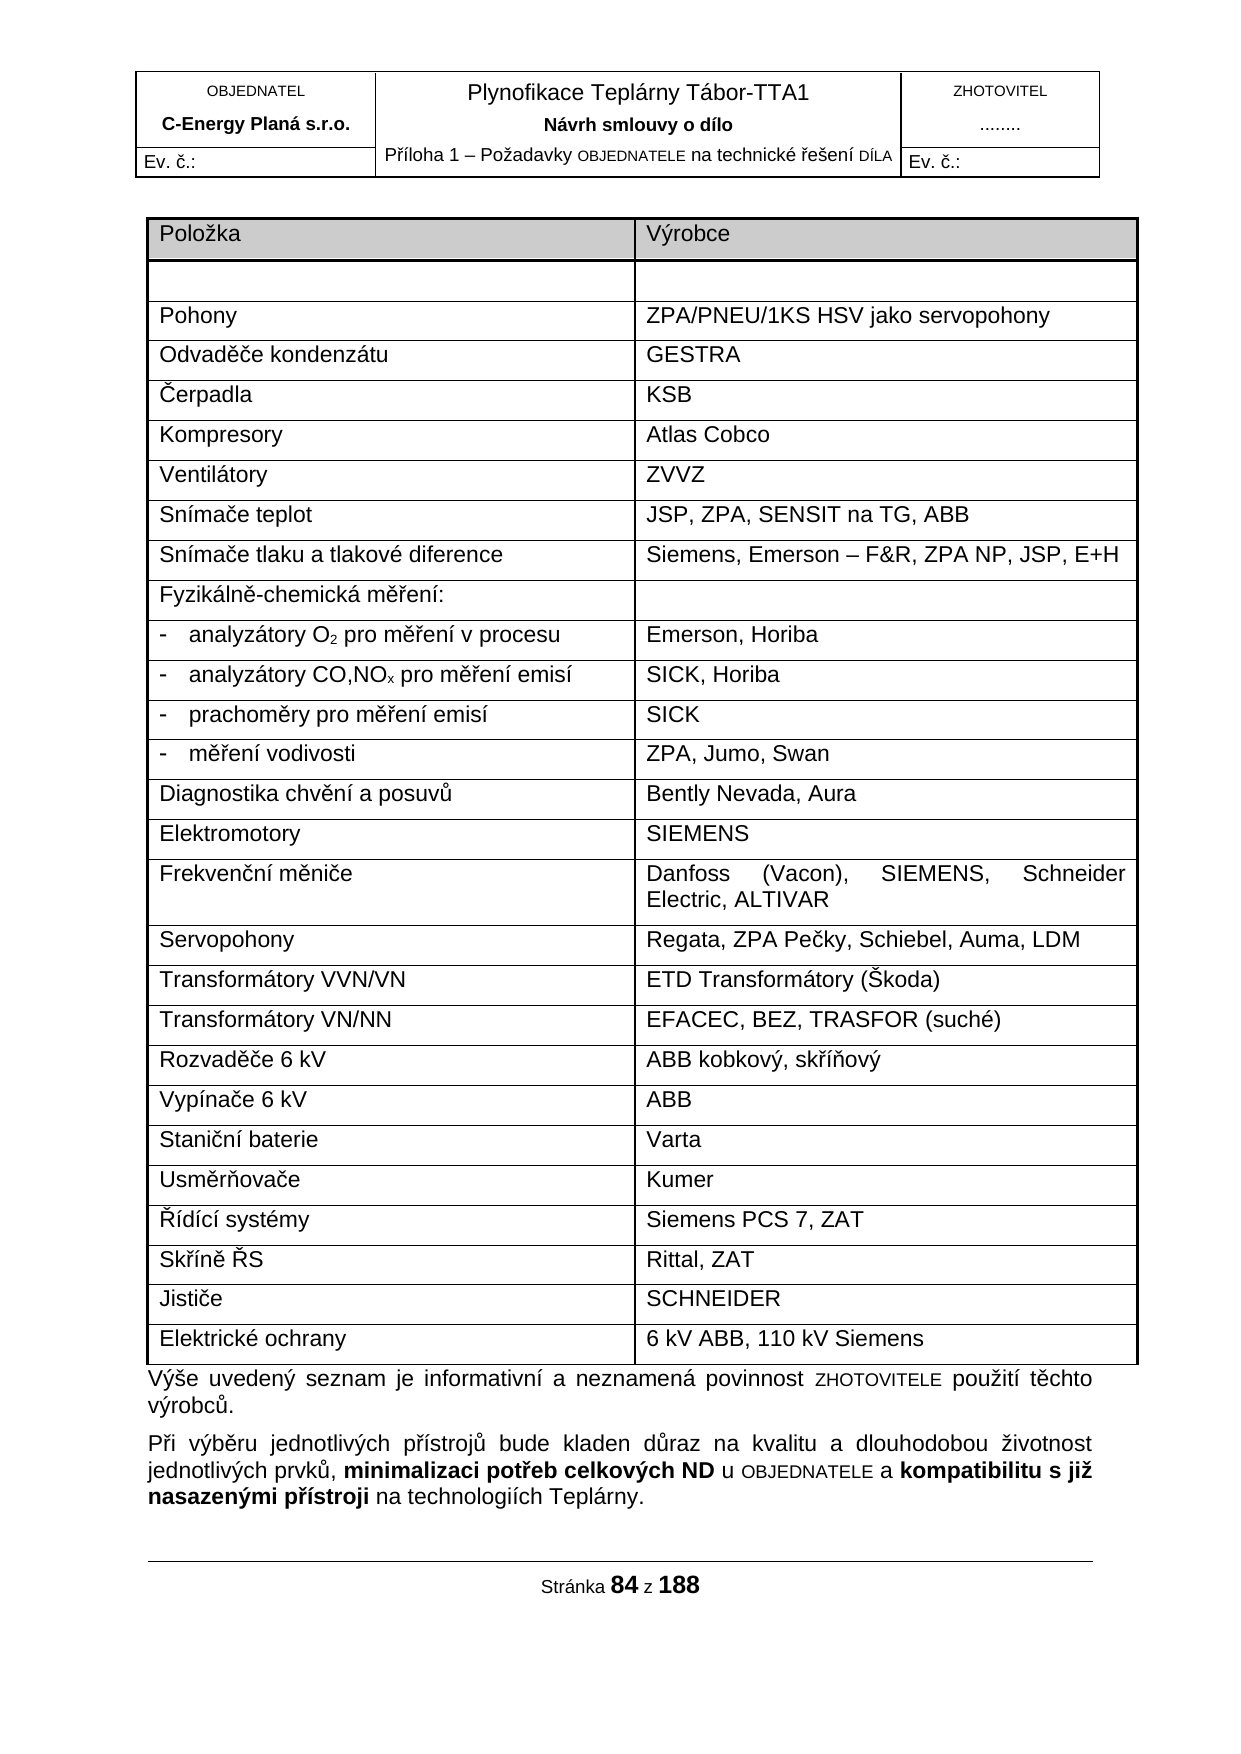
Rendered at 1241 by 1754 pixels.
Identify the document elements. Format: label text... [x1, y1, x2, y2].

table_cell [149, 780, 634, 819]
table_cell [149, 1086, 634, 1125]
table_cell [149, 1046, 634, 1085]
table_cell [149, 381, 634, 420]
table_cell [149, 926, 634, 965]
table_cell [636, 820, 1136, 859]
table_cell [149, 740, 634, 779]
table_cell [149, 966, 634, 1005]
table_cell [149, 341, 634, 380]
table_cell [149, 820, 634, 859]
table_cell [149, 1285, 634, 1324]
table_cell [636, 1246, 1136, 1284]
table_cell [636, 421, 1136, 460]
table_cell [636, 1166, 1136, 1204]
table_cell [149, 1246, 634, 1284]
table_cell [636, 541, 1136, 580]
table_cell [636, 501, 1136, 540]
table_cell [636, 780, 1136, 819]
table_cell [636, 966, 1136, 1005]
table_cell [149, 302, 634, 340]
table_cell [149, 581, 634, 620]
text Výše uvedený seznam je informativní a neznamená povinnost zhotovitele použití těchto výrobců. [148, 1365, 1093, 1418]
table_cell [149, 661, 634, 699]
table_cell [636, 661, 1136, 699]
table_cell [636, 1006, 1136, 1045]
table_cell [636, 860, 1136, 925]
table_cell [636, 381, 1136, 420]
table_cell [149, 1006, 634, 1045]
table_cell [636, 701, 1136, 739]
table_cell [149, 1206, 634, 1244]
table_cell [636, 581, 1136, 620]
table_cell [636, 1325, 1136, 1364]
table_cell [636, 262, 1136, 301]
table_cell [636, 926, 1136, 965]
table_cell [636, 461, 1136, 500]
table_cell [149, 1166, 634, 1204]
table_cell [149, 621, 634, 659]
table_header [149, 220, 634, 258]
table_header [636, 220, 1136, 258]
text Při výběru jednotlivých přístrojů bude kladen důraz na kvalitu a dlouhodobou životnost jednotlivých prvků, minimalizaci potřeb celkových ND u objednatele a kompatibilitu s již nasazenými přístroji na technologiích Teplárny. [148, 1430, 1093, 1509]
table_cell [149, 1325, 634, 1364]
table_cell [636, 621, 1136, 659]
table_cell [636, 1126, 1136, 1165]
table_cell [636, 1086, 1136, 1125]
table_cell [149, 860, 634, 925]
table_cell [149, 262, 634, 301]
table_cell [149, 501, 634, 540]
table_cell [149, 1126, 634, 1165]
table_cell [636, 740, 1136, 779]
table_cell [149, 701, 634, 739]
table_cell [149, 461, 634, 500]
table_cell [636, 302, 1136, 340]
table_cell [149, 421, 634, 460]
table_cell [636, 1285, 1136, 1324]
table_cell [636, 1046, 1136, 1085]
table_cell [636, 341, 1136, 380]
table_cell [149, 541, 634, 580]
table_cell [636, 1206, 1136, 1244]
